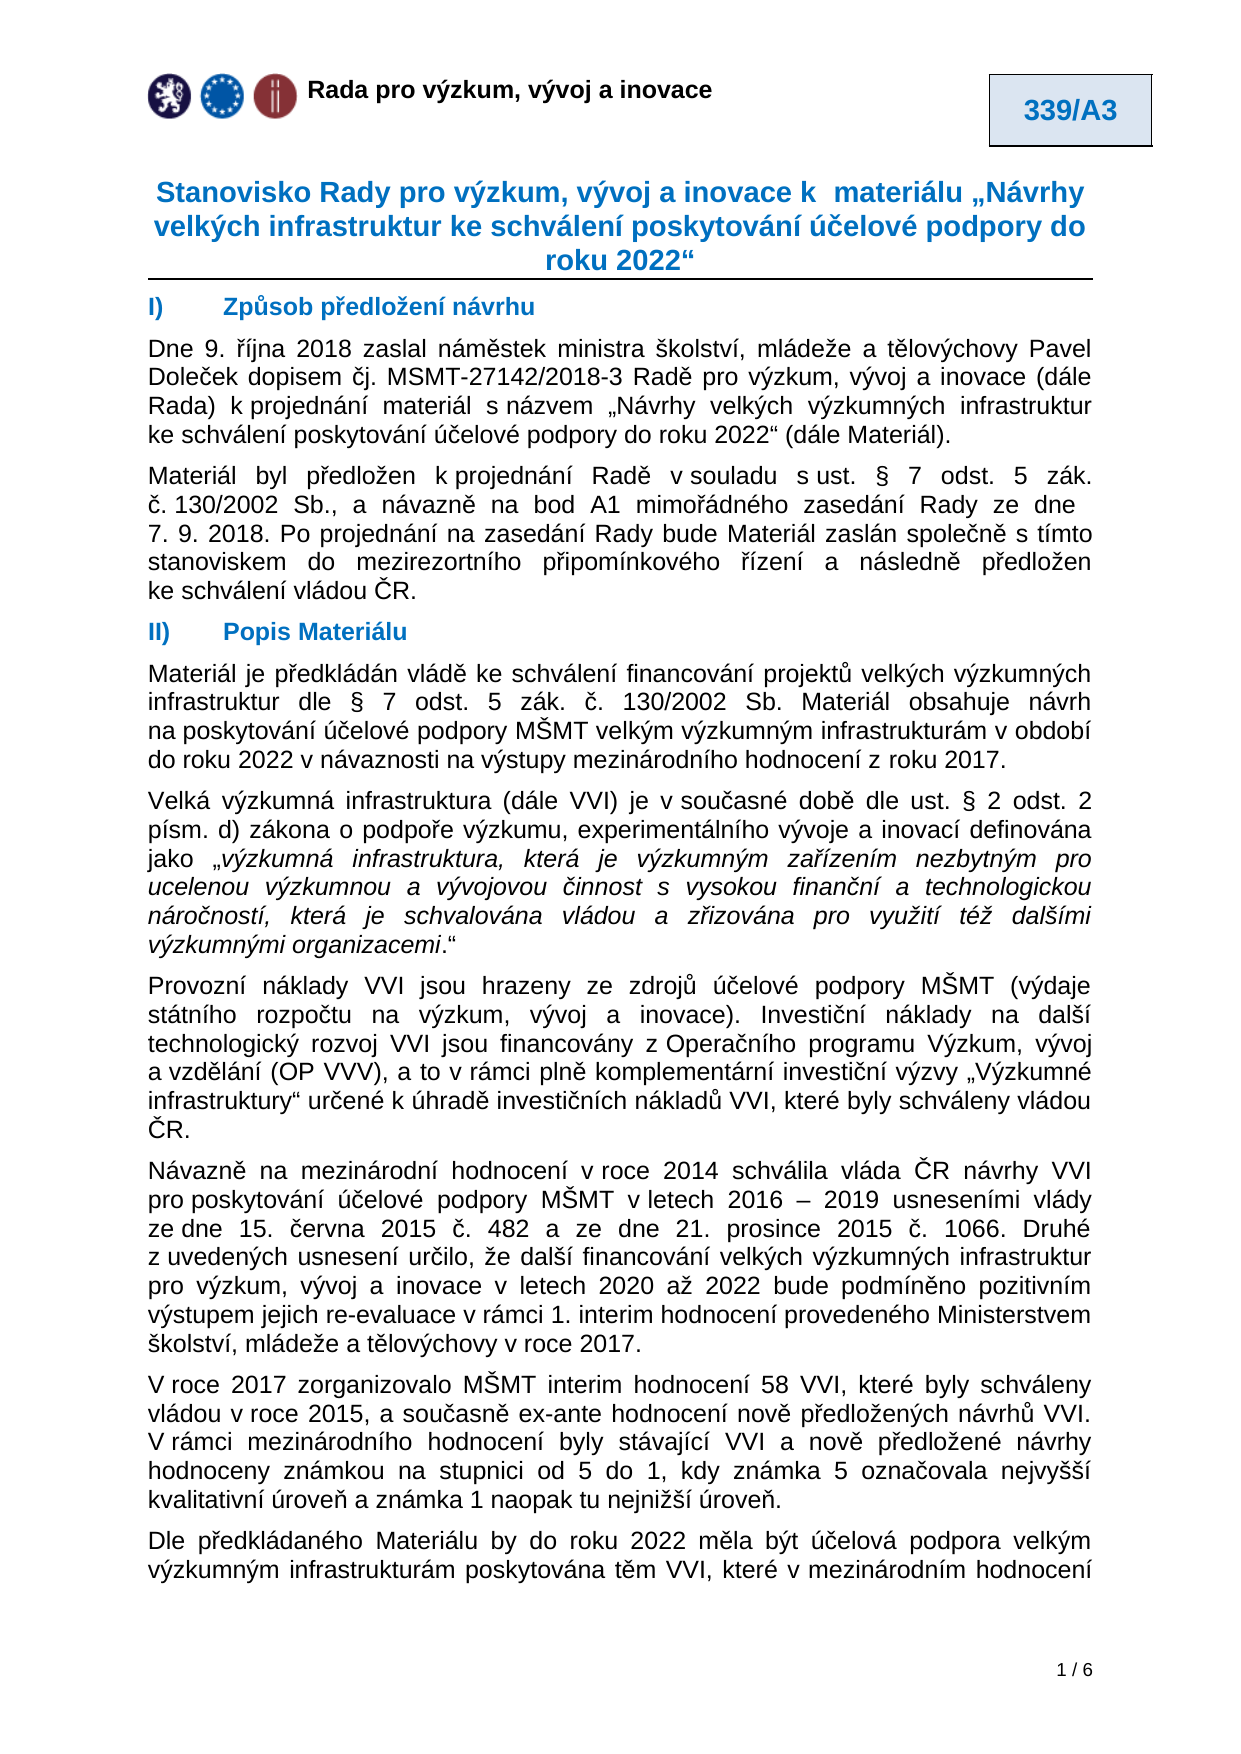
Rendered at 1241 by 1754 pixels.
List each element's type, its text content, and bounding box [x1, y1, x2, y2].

text V roce 2017 zorganizovalo MŠMT interim hodnocení 58 VVI, které byly schváleny vládou v roce 2015, a současně ex-ante hodnocení nově předložených návrhů VVI. V rámci mezinárodního hodnocení byly stávající VVI a nově předložené návrhy hodnoceny známkou na stupnici od 5 do 1, kdy známka 5 označovala nejvyšší kvalitativní úroveň a známka 1 naopak tu nejnižší úroveň. [148, 1370, 1093, 1513]
text Stanovisko Rady pro výzkum, vývoj a inovace k materiálu „Návrhy velkých infrastruktur ke schválení poskytování účelové podpory do roku 2022“ [148, 176, 1093, 278]
list Způsob předložení návrhu [148, 292, 1093, 321]
picture [147, 73, 298, 120]
list Popis Materiálu [148, 617, 1093, 646]
text Návazně na mezinárodní hodnocení v roce 2014 schválila vláda ČR návrhy VVI pro poskytování účelové podpory MŠMT v letech 2016 – 2019 usneseními vlády ze dne 15. června 2015 č. 482 a ze dne 21. prosince 2015 č. 1066. Druhé z uvedených usnesení určilo, že další financování velkých výzkumných infrastruktur pro výzkum, vývoj a inovace v letech 2020 až 2022 bude podmíněno pozitivním výstupem jejich re-evaluace v rámci 1. interim hodnocení provedeného Ministerstvem školství, mládeže a tělovýchovy v roce 2017. [148, 1156, 1093, 1357]
text Materiál byl předložen k projednání Radě v souladu s ust. § 7 odst. 5 zák. č. 130/2002 Sb., a návazně na bod A1 mimořádného zasedání Rady ze dne 7. 9. 2018. Po projednání na zasedání Rady bude Materiál zaslán společně s tímto stanoviskem do mezirezortního připomínkového řízení a následně předložen ke schválení vládou ČR. [148, 461, 1093, 605]
text Materiál je předkládán vládě ke schválení financování projektů velkých výzkumných infrastruktur dle § 7 odst. 5 zák. č. 130/2002 Sb. Materiál obsahuje návrh na poskytování účelové podpory MŠMT velkým výzkumným infrastrukturám v období do roku 2022 v návaznosti na výstupy mezinárodního hodnocení z roku 2017. [148, 658, 1093, 773]
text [148, 1526, 1093, 1583]
text Dne 9. října 2018 zaslal náměstek ministra školství, mládeže a tělovýchovy Pavel Doleček dopisem čj. MSMT-27142/2018-3 Radě pro výzkum, vývoj a inovace (dále Rada) k projednání materiál s názvem „Návrhy velkých výzkumných infrastruktur ke schválení poskytování účelové podpory do roku 2022“ (dále Materiál). [148, 333, 1093, 448]
text Provozní náklady VVI jsou hrazeny ze zdrojů účelové podpory MŠMT (výdaje státního rozpočtu na výzkum, vývoj a inovace). Investiční náklady na další technologický rozvoj VVI jsou financovány z Operačního programu Výzkum, vývoj a vzdělání (OP VVV), a to v rámci plně komplementární investiční výzvy „Výzkumné infrastruktury“ určené k úhradě investičních nákladů VVI, které byly schváleny vládou ČR. [148, 971, 1093, 1143]
text Velká výzkumná infrastruktura (dále VVI) je v současné době dle ust. § 2 odst. 2 písm. d) zákona o podpoře výzkumu, experimentálního vývoje a inovací definována jako „výzkumná infrastruktura, která je výzkumným zařízením nezbytným pro ucelenou výzkumnou a vývojovou činnost s vysokou finanční a technologickou náročností, která je schvalována vládou a zřizována pro využití též dalšími výzkumnými organizacemi.“ [148, 786, 1093, 958]
